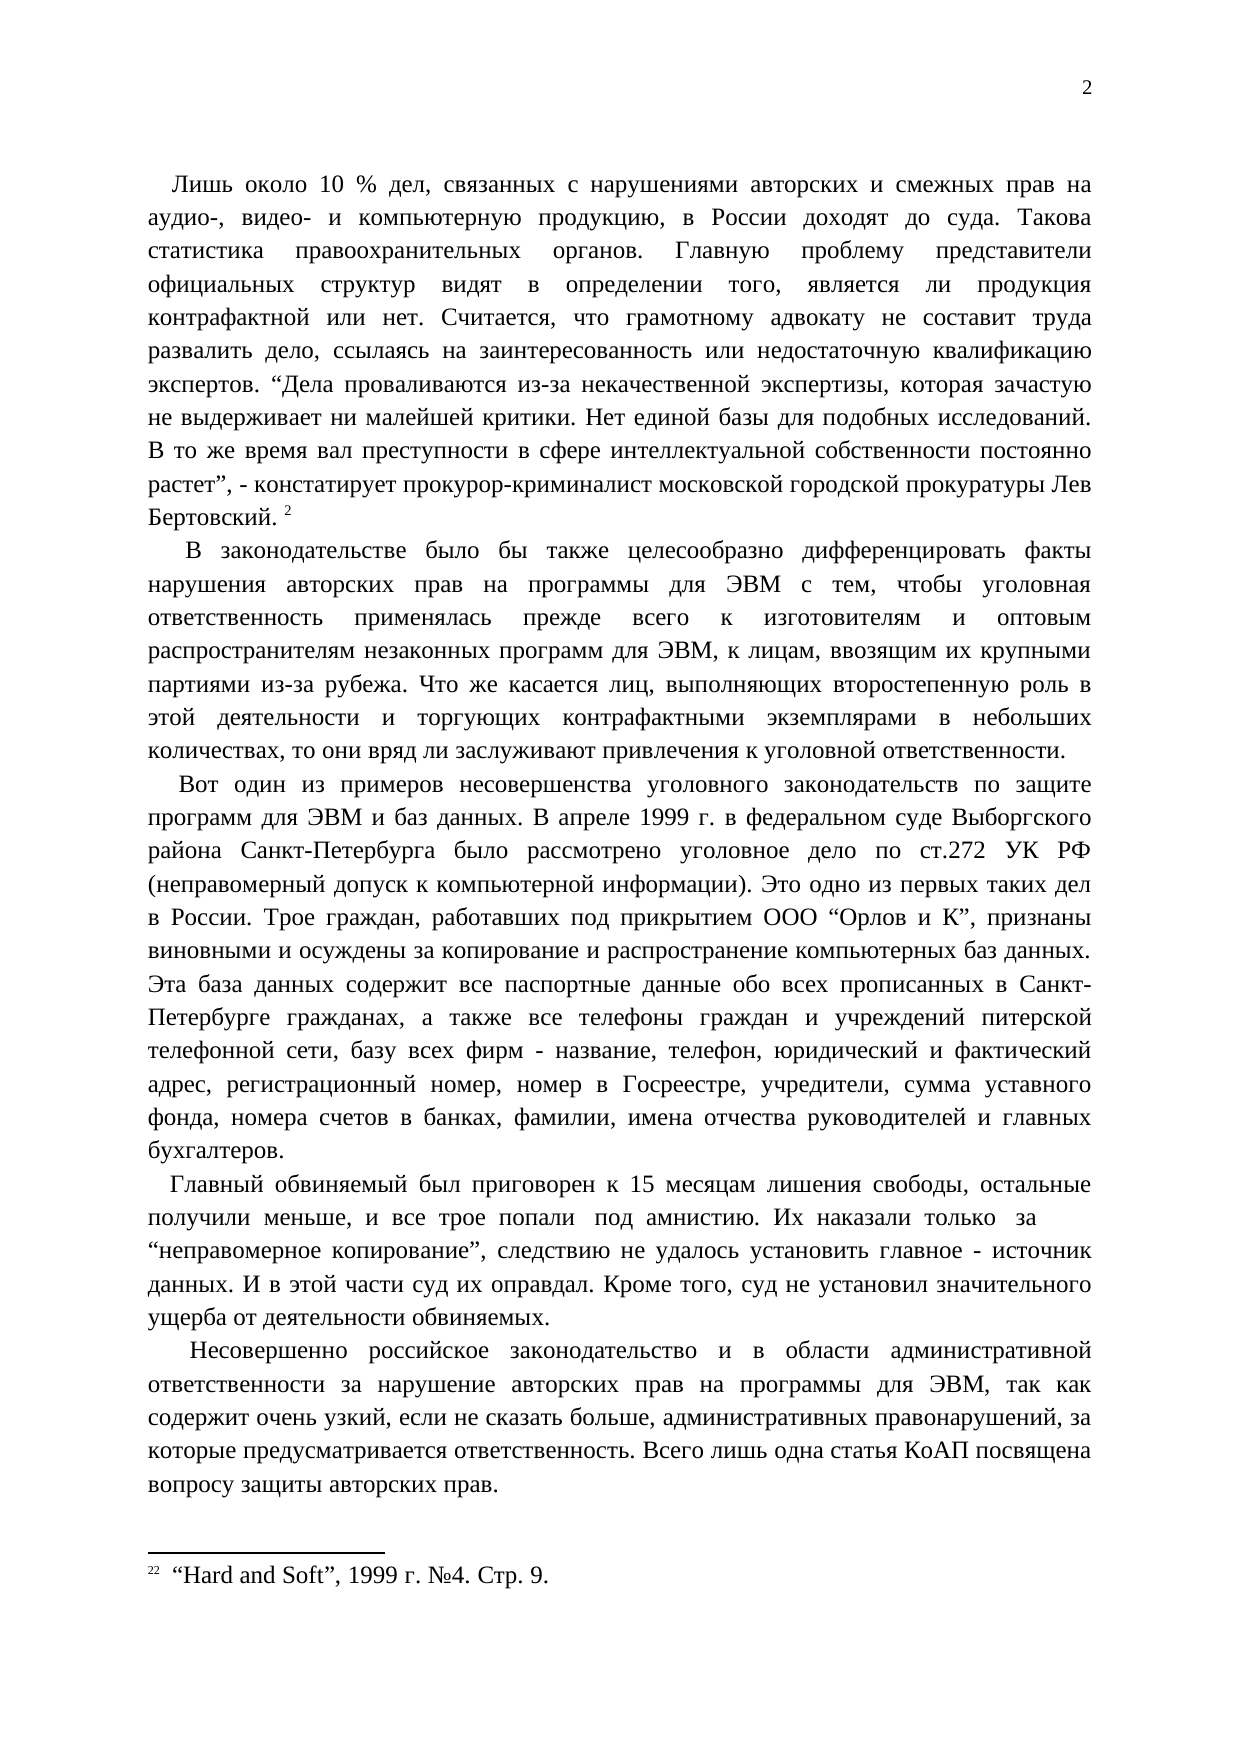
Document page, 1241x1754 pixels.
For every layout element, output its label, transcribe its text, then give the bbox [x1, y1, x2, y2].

text Главный обвиняемый был приговорен к 15 месяцам лишения свободы, остальные получили меньше, и все трое попали под амнистию. Их наказали только за [148, 1165, 1092, 1232]
text В законодательстве было бы также целесообразно дифференцировать факты нарушения авторских прав на программы для ЭВМ с тем, чтобы уголовная ответственность применялась прежде всего к изготовителям и оптовым распространителям незаконных программ для ЭВМ, к лицам, ввозящим их крупными партиями из-за рубежа. Что же касается лиц, выполняющих второстепенную роль в этой деятельности и торгующих контрафактными экземплярами в небольших количествах, то они вряд ли заслуживают привлечения к уголовной ответственности. [148, 532, 1092, 765]
text Несовершенно российское законодательство и в области административной ответственности за нарушение авторских прав на программы для ЭВМ, так как содержит очень узкий, если не сказать больше, административных правонарушений, за которые предусматривается ответственность. Всего лишь одна статья КоАП посвящена вопросу защиты авторских прав. [148, 1332, 1092, 1499]
text Лишь около 10 % дел, связанных с нарушениями авторских и смежных прав на аудио-, видео- и компьютерную продукцию, в России доходят до суда. Такова статистика правоохранительных органов. Главную проблему представители официальных структур видят в определении того, является ли продукция контрафактной или нет. Считается, что грамотному адвокату не составит труда развалить дело, ссылаясь на заинтересованность или недостаточную квалификацию экспертов. “Дела проваливаются из-за некачественной экспертизы, которая зачастую не выдерживает ни малейшей критики. Нет единой базы для подобных исследований. В то же время вал преступности в сфере интеллектуальной собственности постоянно растет”, - констатирует прокурор-криминалист московской городской прокуратуры Лев Бертовский. 2 [148, 165, 1092, 532]
text Вот один из примеров несовершенства уголовного законодательств по защите программ для ЭВМ и баз данных. В апреле 1999 г. в федеральном суде Выборгского района Санкт-Петербурга было рассмотрено уголовное дело по ст.272 УК РФ (неправомерный допуск к компьютерной информации). Это одно из первых таких дел в России. Трое граждан, работавших под прикрытием ООО “Орлов и К”, признаны виновными и осуждены за копирование и распространение компьютерных баз данных. Эта база данных содержит все паспортные данные обо всех прописанных в Санкт-Петербурге гражданах, а также все телефоны граждан и учреждений питерской телефонной сети, базу всех фирм - название, телефон, юридический и фактический адрес, регистрационный номер, номер в Госреестре, учредители, сумма уставного фонда, номера счетов в банках, фамилии, имена отчества руководителей и главных бухгалтеров. [148, 765, 1092, 1165]
text “неправомерное копирование”, следствию не удалось установить главное - источник данных. И в этой части суд их оправдал. Кроме того, суд не установил значительного ущерба от деятельности обвиняемых. [148, 1232, 1092, 1332]
